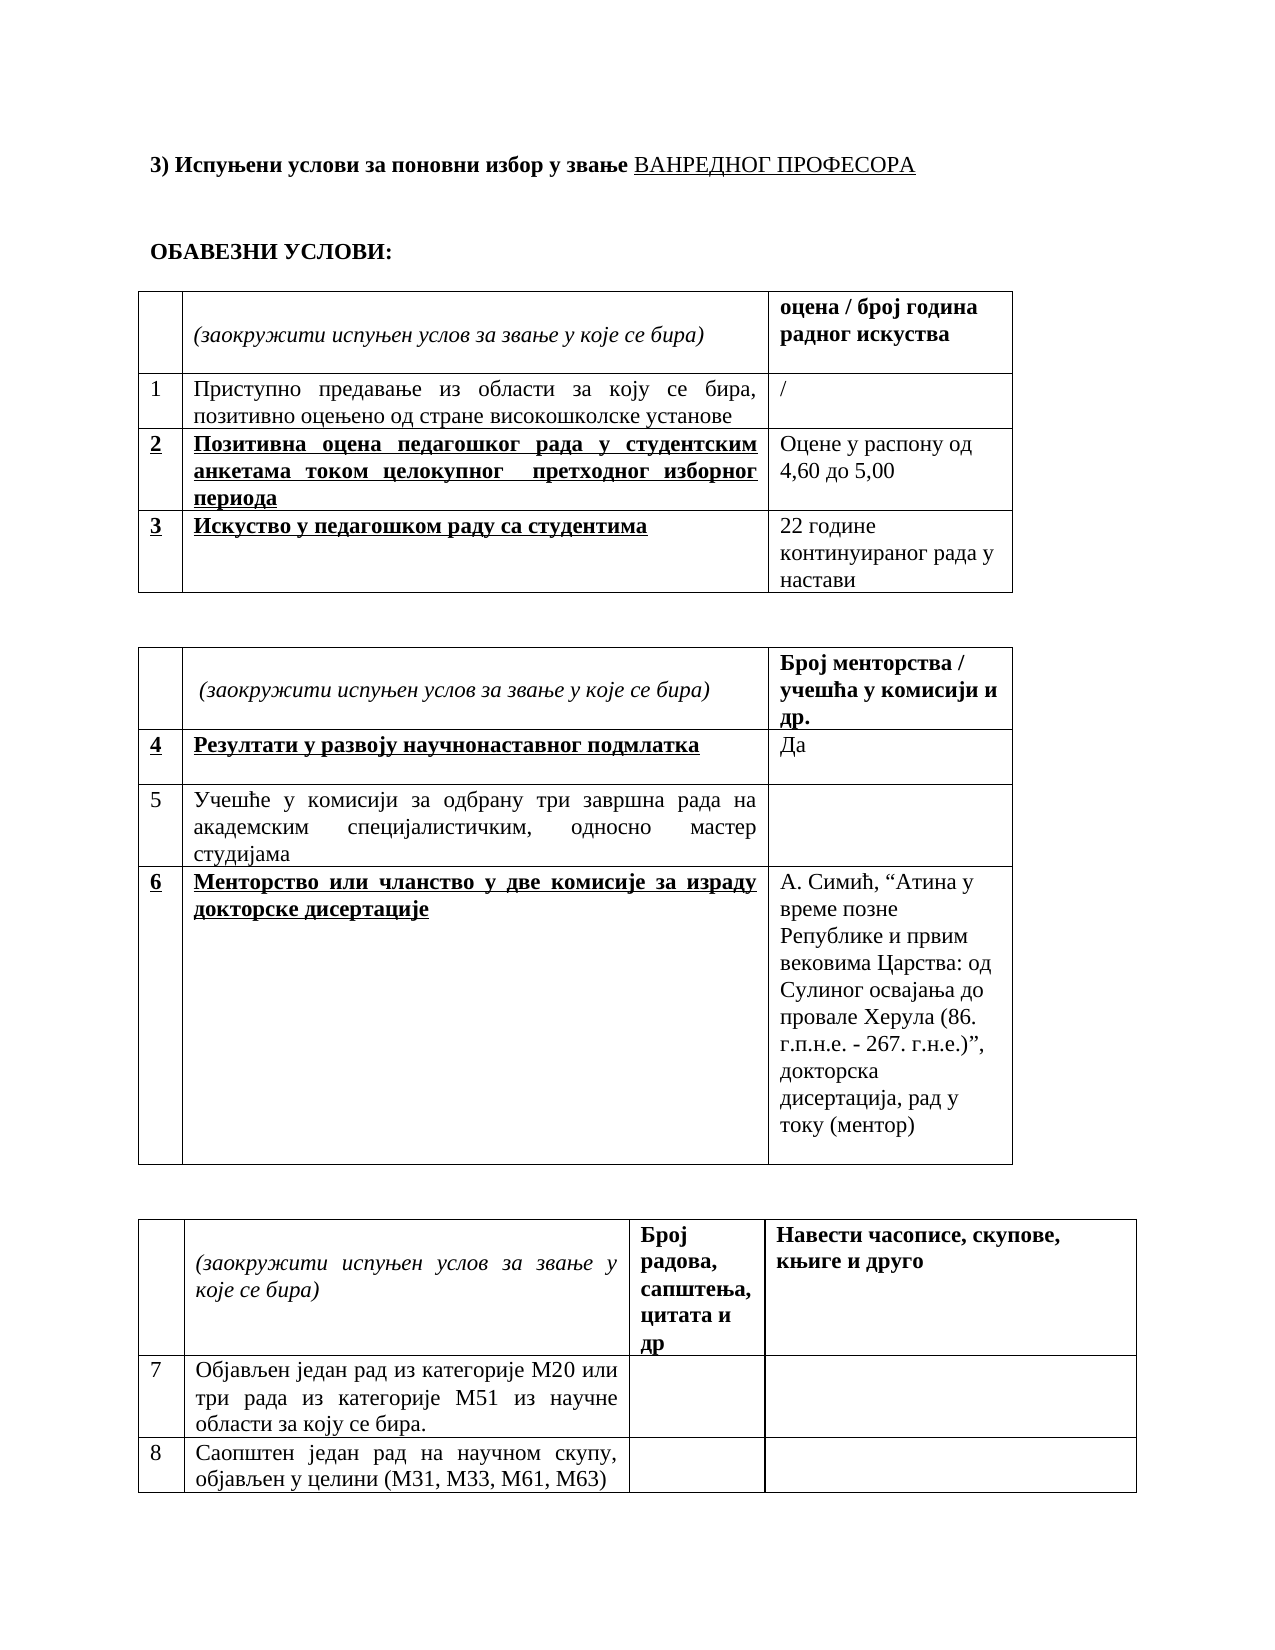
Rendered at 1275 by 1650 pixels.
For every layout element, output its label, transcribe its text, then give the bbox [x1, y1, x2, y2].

table_header Број радова, сапштења, цитата и др [630, 1220, 764, 1355]
table_cell 22 годинe континуираног рада у настави [769, 511, 1012, 592]
table_cell 6 [139, 867, 182, 1164]
table_cell 7 [139, 1356, 184, 1437]
table_cell Позитивна оцена педагошког рада у студентским анкетама током целокупног претходног изборног периода [183, 429, 768, 510]
text 3) Испуњени услови за поновни избор у звање ВАНРЕДНОГ ПРОФЕСОРА [150, 150, 1125, 177]
table_cell [766, 1438, 1136, 1492]
table_cell Саопштен један рад на научном скупу, објављен у целини (М31, М33, М61, М63) [185, 1438, 629, 1492]
table_cell / [769, 374, 1012, 428]
table_cell 2 [139, 429, 182, 510]
table_header Навести часописе, скупове, књиге и друго [766, 1220, 1136, 1355]
table_header oценa / број година радног искуства [769, 292, 1012, 373]
table_cell Учешће у комисији за одбрану три завршна рада на академским специјалистичким, односно мастер студијама [183, 785, 768, 866]
table_cell [769, 785, 1012, 866]
table_cell [630, 1438, 764, 1492]
text ОБАВЕЗНИ УСЛОВИ: [150, 237, 1125, 264]
table_cell Да [769, 730, 1012, 784]
table_header (заокружити испуњен услов за звање у које се бира) [185, 1220, 629, 1355]
table_header [139, 292, 182, 373]
table_cell 8 [139, 1438, 184, 1492]
table_header (заокружити испуњен услов за звање у које се бира) [183, 292, 768, 373]
table_cell Искуство у педагошком раду са студентима [183, 511, 768, 592]
table_cell [766, 1356, 1136, 1437]
table_cell 3 [139, 511, 182, 592]
table_header [139, 648, 182, 729]
table_cell 5 [139, 785, 182, 866]
table_cell Резултати у развоју научнонаставног подмлатка [183, 730, 768, 784]
table_cell 4 [139, 730, 182, 784]
table_cell 1 [139, 374, 182, 428]
table_cell Објављен један рад из категорије М20 или три рада из категорије М51 из научне области за коју се бира. [185, 1356, 629, 1437]
table_cell Приступно предавање из области за коју се бира, позитивно оцењено од стране високошколске установе [183, 374, 768, 428]
table_cell Менторство или чланство у две комисије за израду докторске дисертације [183, 867, 768, 1164]
table_header [139, 1220, 184, 1355]
table_cell Оцене у распону од 4,60 до 5,00 [769, 429, 1012, 510]
table_cell А. Симић, “Атина у време позне Републике и првим вековима Царства: од Сулиног освајања до провале Херула (86. г.п.н.е. - 267. г.н.е.)”, докторска дисертација, рад у току (ментор) [769, 867, 1012, 1164]
table_header Број менторства / учешћа у комисији и др. [769, 648, 1012, 729]
table_cell [630, 1356, 764, 1437]
table_header (заокружити испуњен услов за звање у које се бира) [183, 648, 768, 729]
